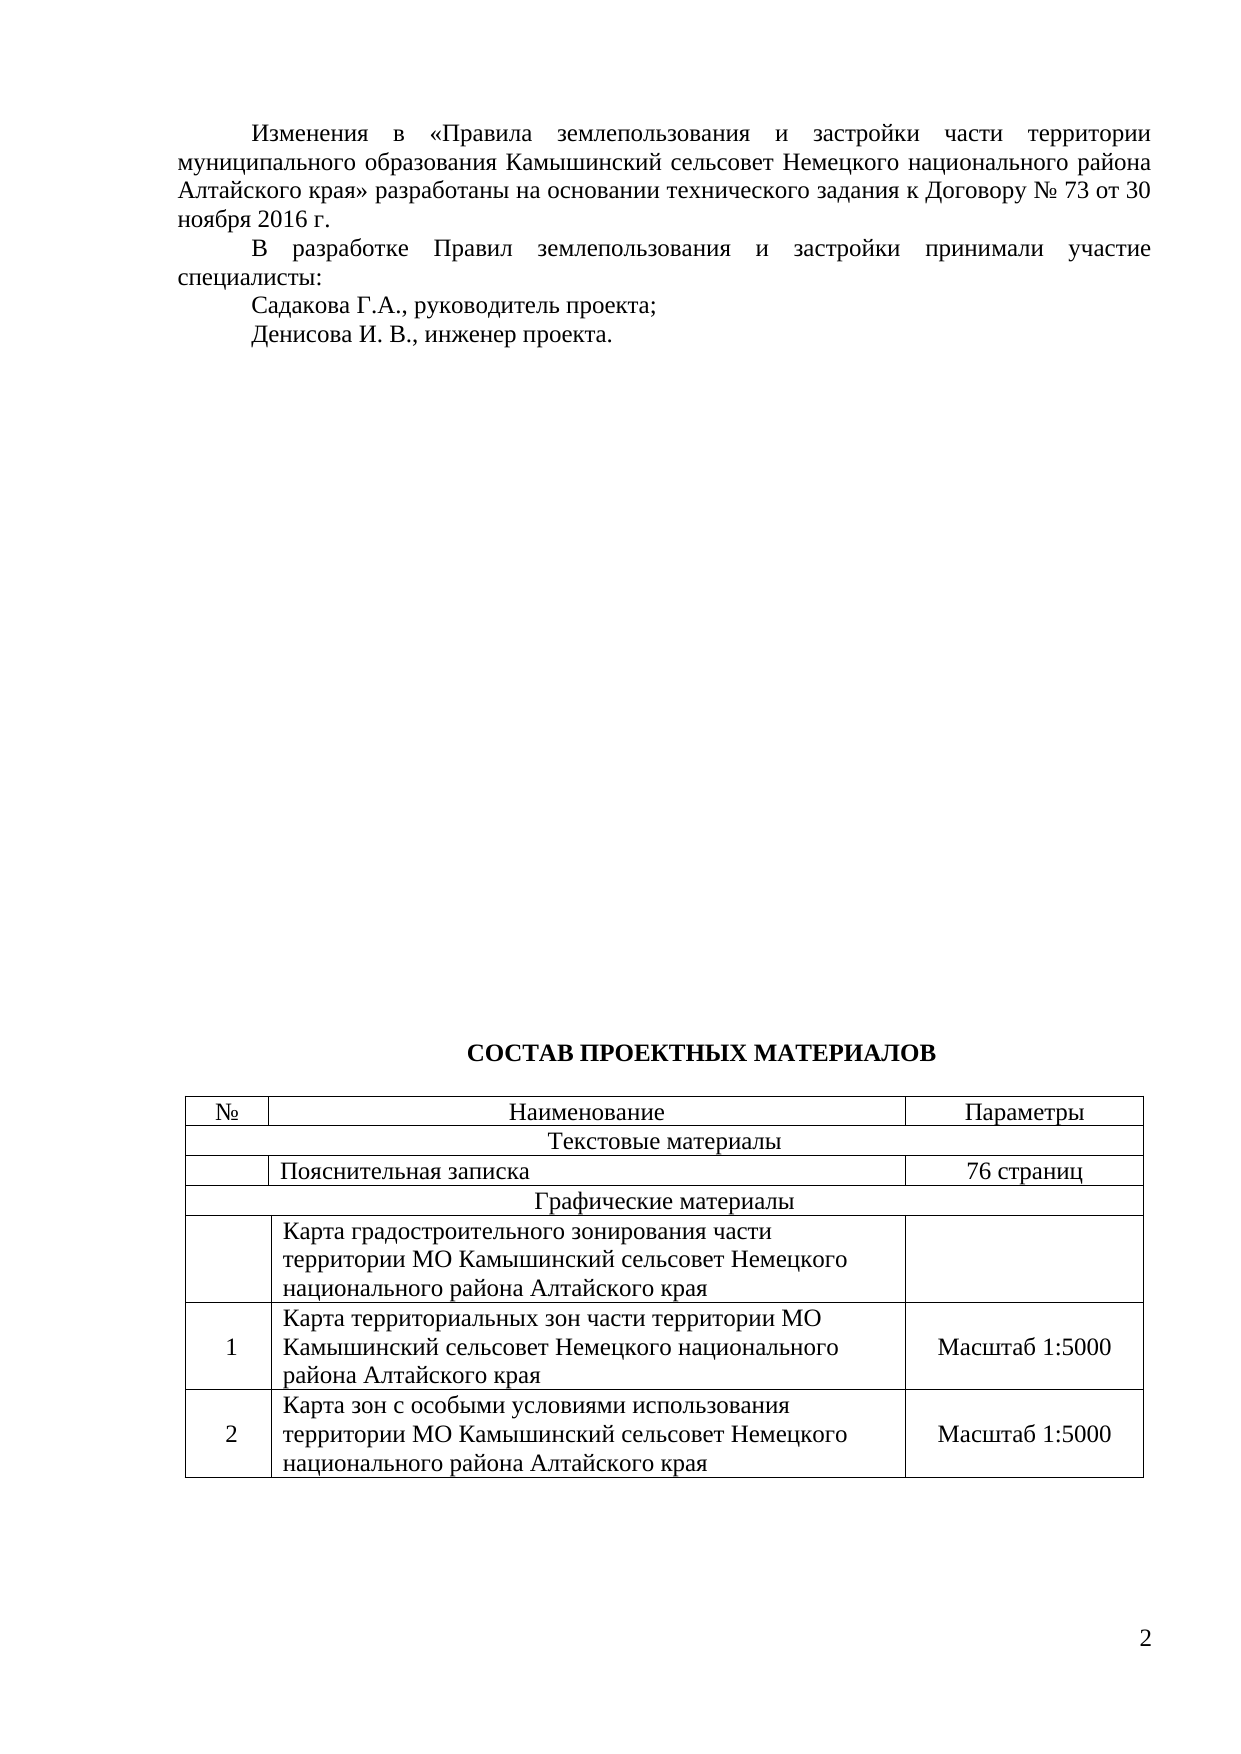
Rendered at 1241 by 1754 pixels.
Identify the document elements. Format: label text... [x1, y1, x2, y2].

text Денисова И. В., инженер проекта. [177, 319, 1152, 348]
table_header Параметры [906, 1097, 1143, 1125]
table_cell [906, 1216, 1143, 1302]
table_cell Карта территориальных зон части территории МО Камышинский сельсовет Немецкого национального района Алтайского края [272, 1303, 905, 1389]
table_cell [186, 1216, 271, 1302]
table_cell [186, 1156, 268, 1185]
table_cell 2 [186, 1390, 271, 1477]
text В разработке Правил землепользования и застройки принимали участие специалисты: [177, 233, 1152, 291]
table_cell Текстовые материалы [186, 1126, 1143, 1155]
text Изменения в «Правила землепользования и застройки части территории муниципального образования Камышинский сельсовет Немецкого национального района Алтайского края» разработаны на основании технического задания к Договору № 73 от 30 ноября 2016 г. [177, 118, 1152, 233]
text Садакова Г.А., руководитель проекта; [177, 291, 1152, 319]
table_header № [186, 1097, 268, 1125]
table_cell Графические материалы [186, 1186, 1143, 1215]
text СОСТАВ ПРОЕКТНЫХ МАТЕРИАЛОВ [177, 1038, 1152, 1067]
table_cell 1 [186, 1303, 271, 1389]
table_cell Масштаб 1:5000 [906, 1303, 1143, 1389]
table_header Наименование [269, 1097, 905, 1125]
table_cell Карта зон с особыми условиями использования территории МО Камышинский сельсовет Немецкого национального района Алтайского края [272, 1390, 905, 1477]
table_cell Карта градостроительного зонирования части территории МО Камышинский сельсовет Немецкого национального района Алтайского края [272, 1216, 905, 1302]
table_cell Пояснительная записка [269, 1156, 905, 1185]
table_cell 76 страниц [906, 1156, 1143, 1185]
table_cell Масштаб 1:5000 [906, 1390, 1143, 1477]
